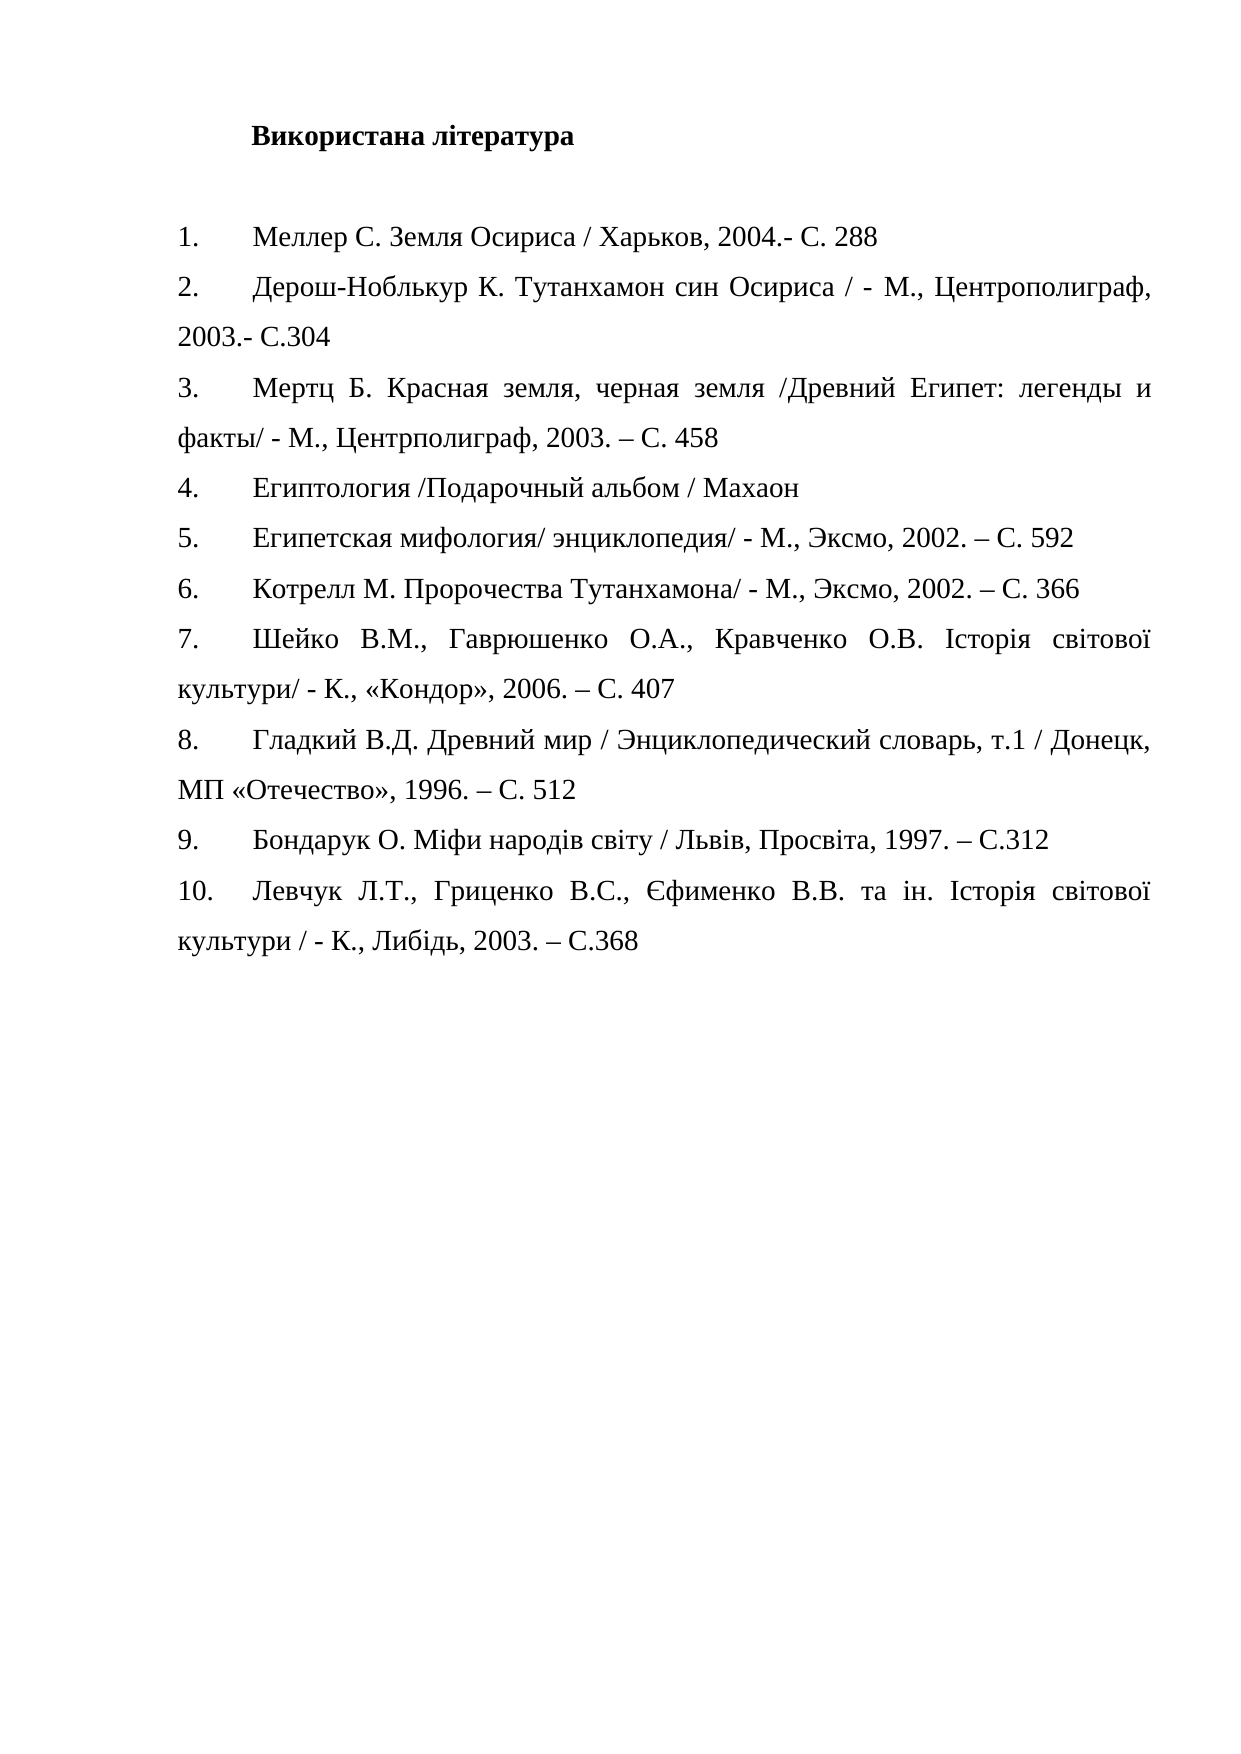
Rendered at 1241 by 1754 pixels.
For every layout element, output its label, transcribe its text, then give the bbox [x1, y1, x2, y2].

text Використана література [177, 118, 1152, 152]
list Египтология /Подарочный альбом / Махаон [177, 470, 1152, 504]
list Египетская мифология/ энциклопедия/ - М., Эксмо, 2002. – С. 592 [177, 521, 1152, 554]
list Мертц Б. Красная земля, черная земля /Древний Египет: легенды и факты/ - М., Центрполиграф, 2003. – С. 458 [177, 370, 1152, 453]
list Котрелл М. Пророчества Тутанхамона/ - М., Эксмо, 2002. – С. 366 [177, 571, 1152, 604]
list Меллер С. Земля Осириса / Харьков, 2004.- С. 288 [177, 219, 1152, 252]
list Гладкий В.Д. Древний мир / Энциклопедический словарь, т.1 / Донецк, МП «Отечество», 1996. – С. 512 [177, 722, 1152, 806]
list Левчук Л.Т., Гриценко В.С., Єфименко В.В. та ін. Історія світової культури / - К., Либідь, 2003. – С.368 [177, 873, 1152, 957]
list Шейко В.М., Гаврюшенко О.А., Кравченко О.В. Історія світової культури/ - К., «Кондор», 2006. – С. 407 [177, 621, 1152, 705]
list Бондарук О. Міфи народів світу / Львів, Просвіта, 1997. – С.312 [177, 822, 1152, 856]
list Дерош-Ноблькур К. Тутанхамон син Осириса / - М., Центрополиграф, 2003.- С.304 [177, 269, 1152, 353]
